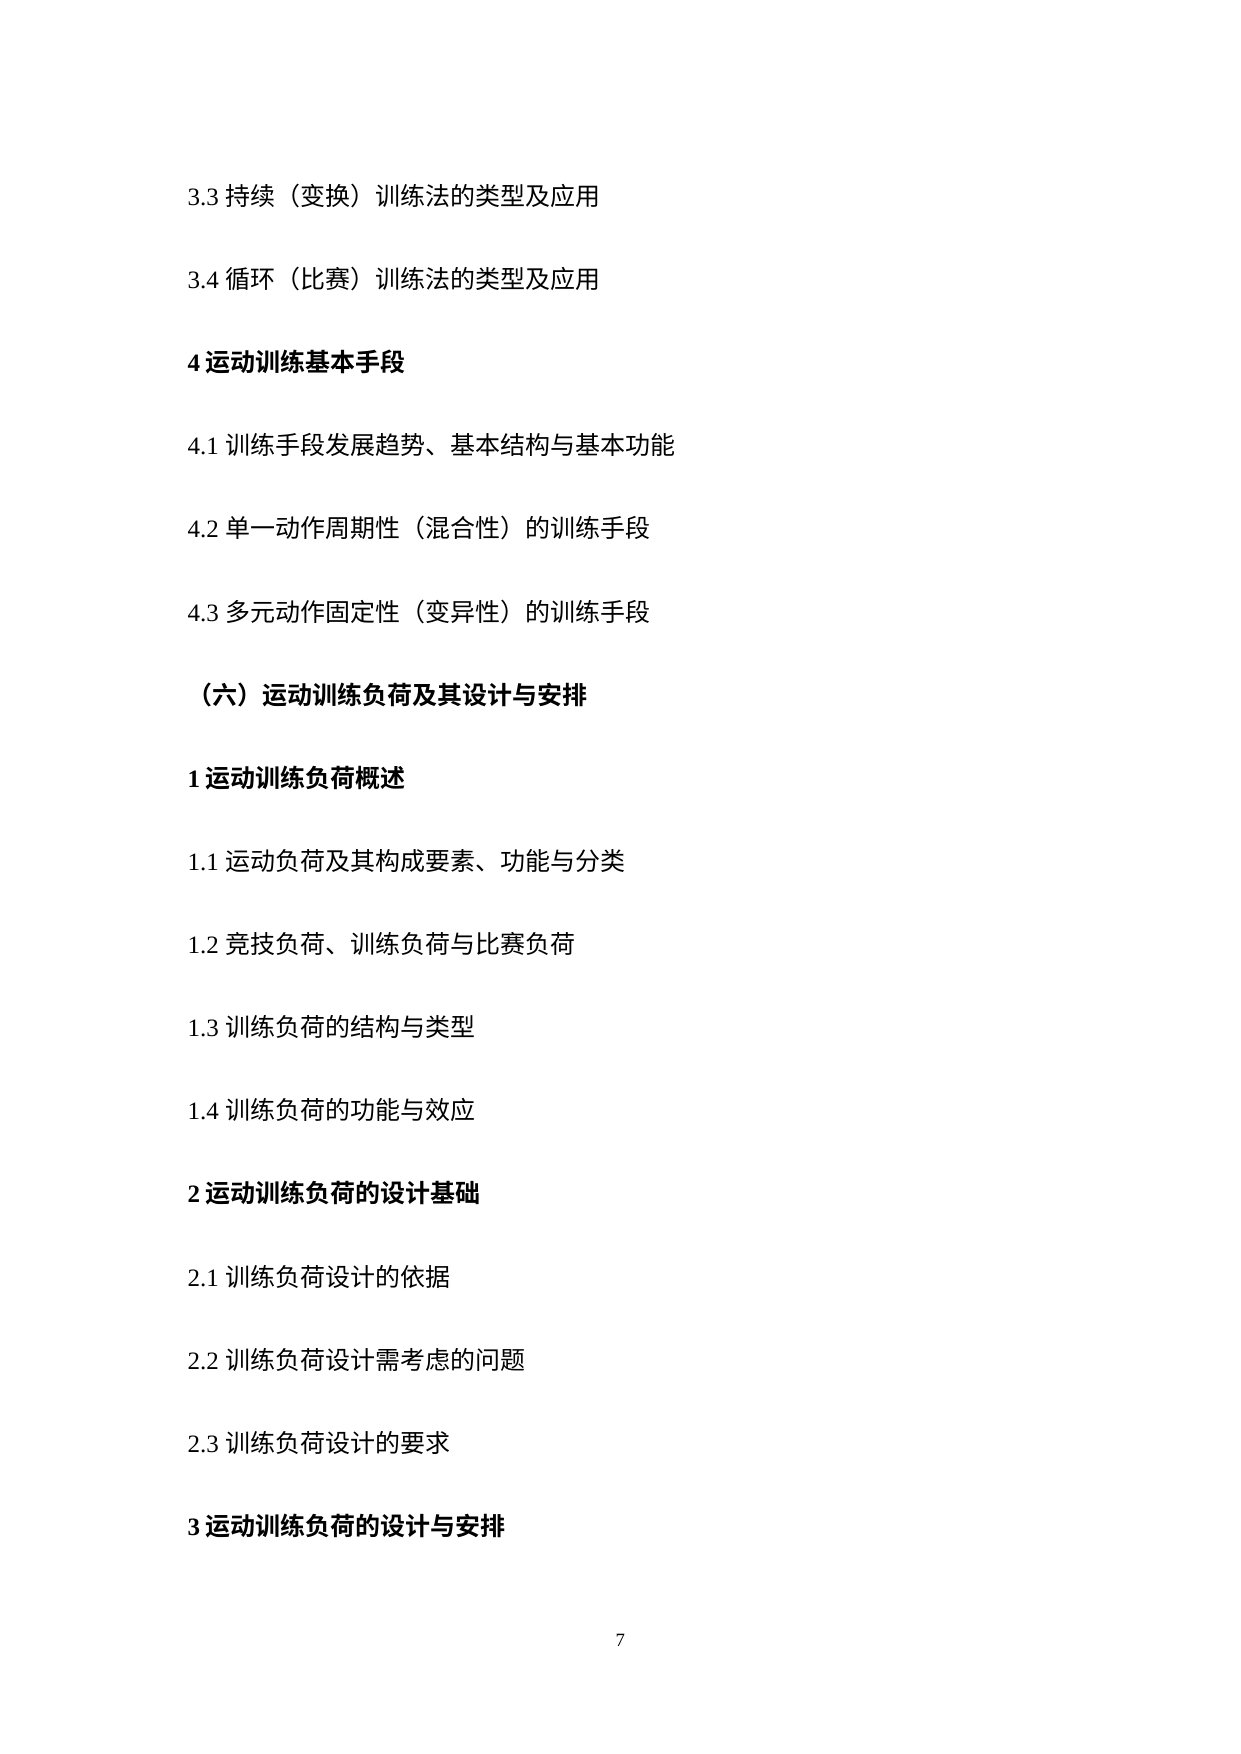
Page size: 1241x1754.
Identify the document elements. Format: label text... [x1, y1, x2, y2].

text 4运动训练基本手段 [187, 328, 1053, 393]
text 4.1 训练手段发展趋势、基本结构与基本功能 [187, 411, 1053, 476]
text 4.3 多元动作固定性（变异性）的训练手段 [187, 578, 1053, 643]
text 1.1 运动负荷及其构成要素、功能与分类 [187, 827, 1053, 892]
text 2.3 训练负荷设计的要求 [187, 1409, 1053, 1474]
text 4.2 单一动作周期性（混合性）的训练手段 [187, 494, 1053, 559]
text 2运动训练负荷的设计基础 [187, 1159, 1053, 1224]
text 1.3 训练负荷的结构与类型 [187, 993, 1053, 1058]
text 1.2 竞技负荷、训练负荷与比赛负荷 [187, 910, 1053, 975]
text 3运动训练负荷的设计与安排 [187, 1492, 1053, 1557]
text 1运动训练负荷概述 [187, 744, 1053, 809]
text 3.4 循环（比赛）训练法的类型及应用 [187, 245, 1053, 310]
text 2.1 训练负荷设计的依据 [187, 1243, 1053, 1308]
text （六）运动训练负荷及其设计与安排 [187, 661, 1053, 726]
text 1.4 训练负荷的功能与效应 [187, 1076, 1053, 1141]
text 2.2 训练负荷设计需考虑的问题 [187, 1326, 1053, 1391]
text 3.3 持续（变换）训练法的类型及应用 [187, 162, 1053, 227]
